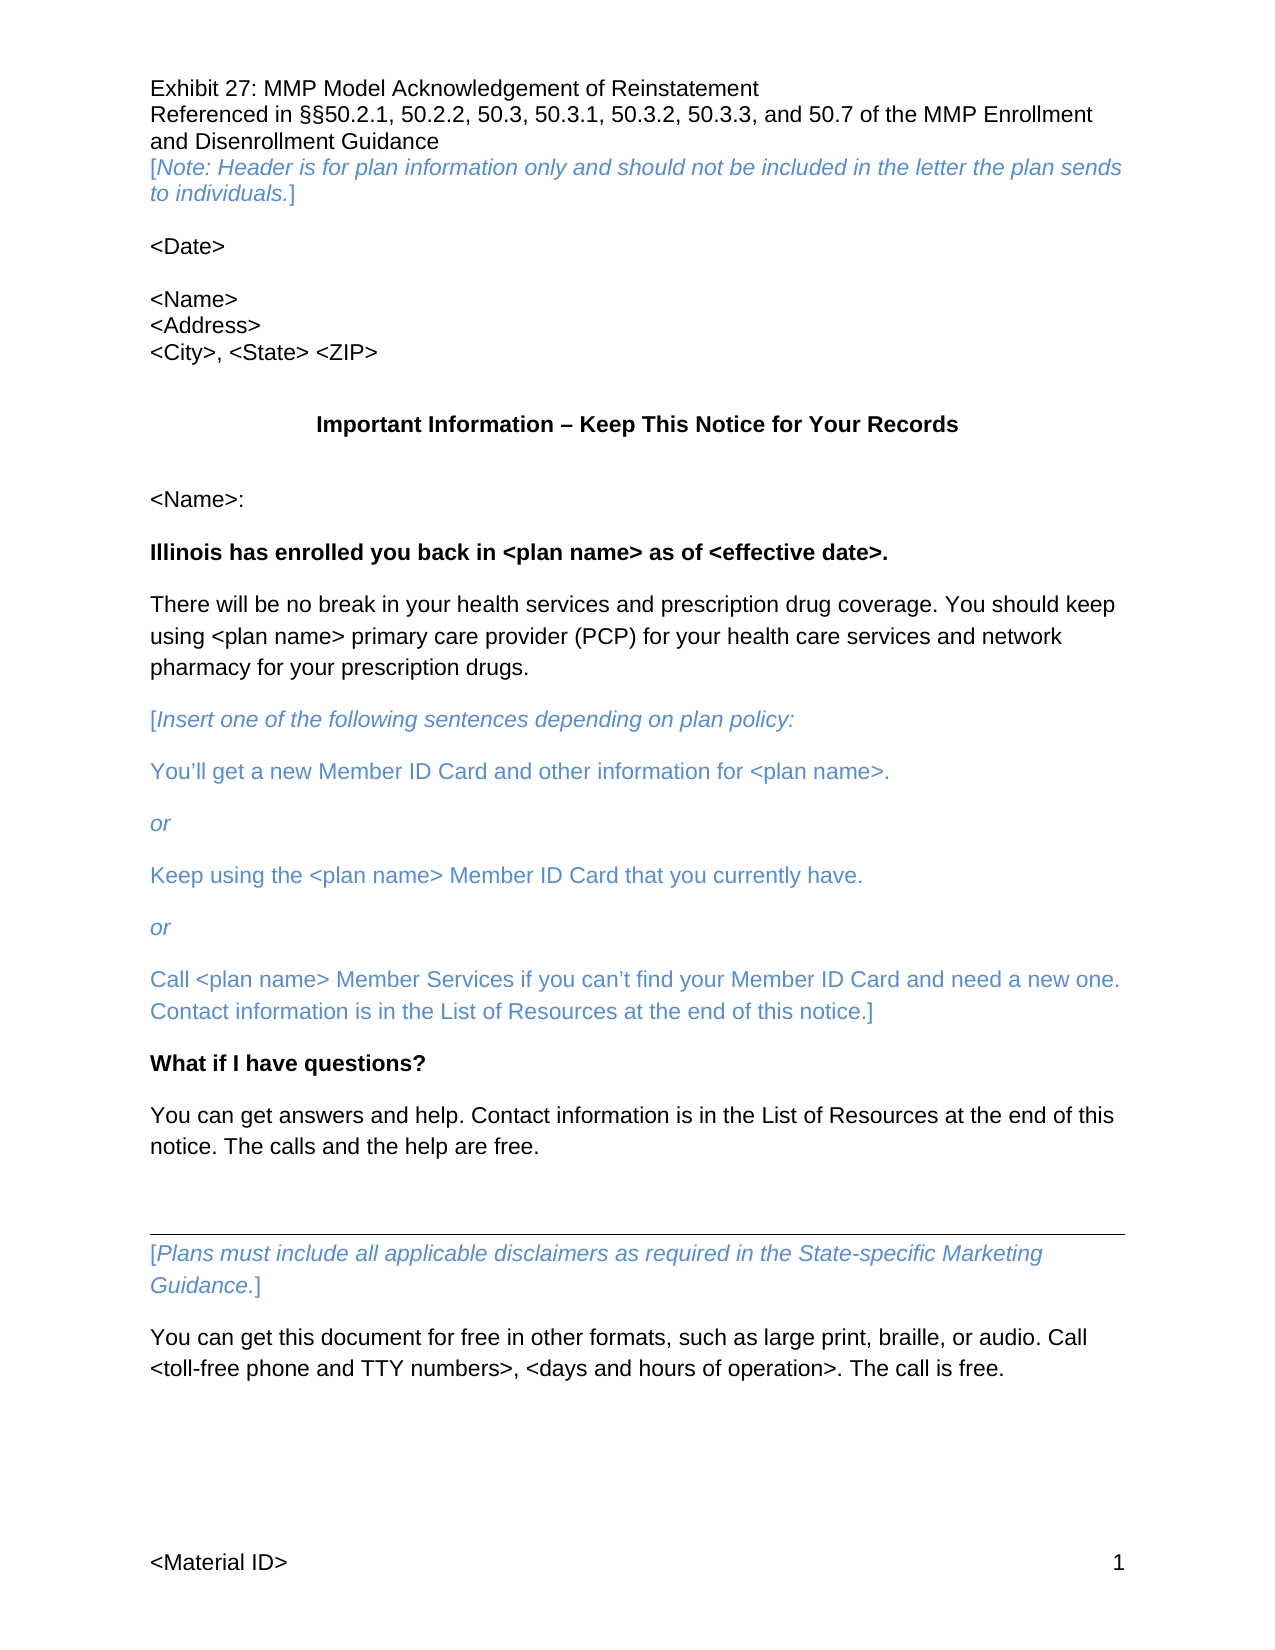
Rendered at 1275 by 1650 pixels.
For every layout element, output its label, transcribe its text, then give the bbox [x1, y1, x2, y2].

text You’ll get a new Member ID Card and other information for <plan name>. [150, 754, 1125, 786]
text Illinois has enrolled you back in <plan name> as of <effective date>. [150, 536, 1125, 567]
text <Name> [150, 286, 1125, 312]
text Keep using the <plan name> Member ID Card that you currently have. [150, 859, 1125, 890]
text There will be no break in your health services and prescription drug coverage. You should keep using <plan name> primary care provider (PCP) for your health care services and network pharmacy for your prescription drugs. [150, 588, 1125, 682]
text <Name>: [150, 477, 1125, 515]
list What if I have questions? [150, 1046, 1125, 1077]
text [Insert one of the following sentences depending on plan policy: [150, 702, 1125, 734]
text Call <plan name> Member Services if you can’t find your Member ID Card and need a new one. Contact information is in the List of Resources at the end of this notice.] [150, 963, 1125, 1025]
text [Plans must include all applicable disclaimers as required in the State-specific Marketing Guidance.] [150, 1235, 1125, 1299]
text You can get this document for free in other formats, such as large print, braille, or audio. Call <toll-free phone and TTY numbers>, <days and hours of operation>. The call is free. [150, 1320, 1125, 1383]
text <City>, <State> <ZIP> [150, 338, 1125, 365]
list You can get answers and help. Contact information is in the List of Resources at the end of this notice. The calls and the help are free. [150, 1098, 1125, 1161]
text Important Information – Keep This Notice for Your Records [150, 402, 1125, 440]
text or [150, 807, 1125, 838]
text <Address> [150, 312, 1125, 338]
text <Date> [150, 233, 1125, 259]
text or [150, 911, 1125, 942]
